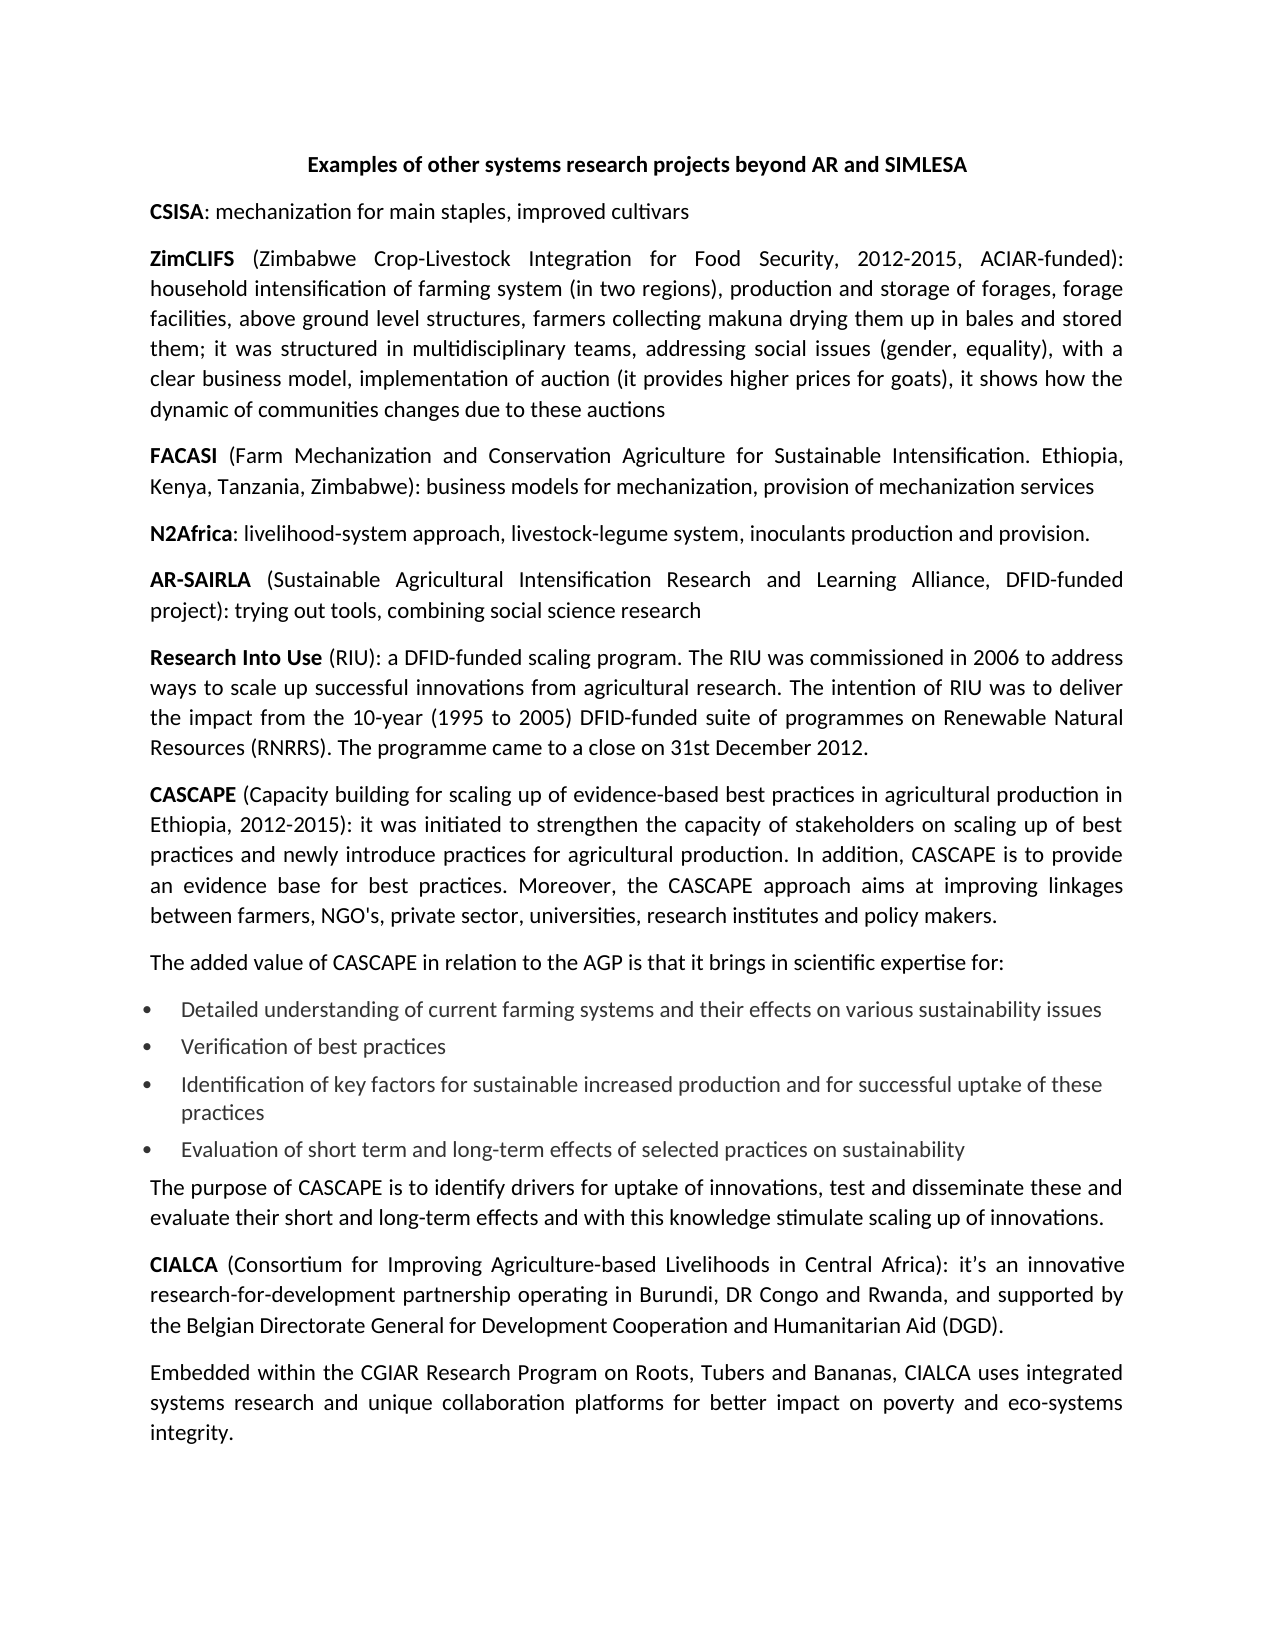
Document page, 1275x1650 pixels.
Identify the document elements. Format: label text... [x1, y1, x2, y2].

list Verification of best practices [143, 1032, 1125, 1060]
text Embedded within the CGIAR Research Program on Roots, Tubers and Bananas, CIALCA uses integrated systems research and unique collaboration platforms for better impact on poverty and eco-systems integrity. [150, 1358, 1125, 1446]
text Examples of other systems research projects beyond AR and SIMLESA [150, 150, 1125, 178]
list Evaluation of short term and long-term effects of selected practices on sustainability [143, 1136, 1125, 1164]
text FACASI (Farm Mechanization and Conservation Agriculture for Sustainable Intensification. Ethiopia, Kenya, Tanzania, Zimbabwe): business models for mechanization, provision of mechanization services [150, 442, 1125, 500]
text ZimCLIFS (Zimbabwe Crop-Livestock Integration for Food Security, 2012-2015, ACIAR-funded): household intensification of farming system (in two regions), production and storage of forages, forage facilities, above ground level structures, farmers collecting makuna drying them up in bales and stored them; it was structured in multidisciplinary teams, addressing social issues (gender, equality), with a clear business model, implementation of auction (it provides higher prices for goats), it shows how the dynamic of communities changes due to these auctions [150, 244, 1125, 423]
list Identification of key factors for sustainable increased production and for successful uptake of these practices [143, 1070, 1125, 1126]
text AR-SAIRLA (Sustainable Agricultural Intensification Research and Learning Alliance, DFID-funded project): trying out tools, combining social science research [150, 566, 1125, 624]
text The added value of CASCAPE in relation to the AGP is that it brings in scientific expertise for: [150, 948, 1125, 976]
text Research Into Use (RIU): a DFID-funded scaling program. The RIU was commissioned in 2006 to address ways to scale up successful innovations from agricultural research. The intention of RIU was to deliver the impact from the 10-year (1995 to 2005) DFID-funded suite of programmes on Renewable Natural Resources (RNRRS). The programme came to a close on 31st December 2012. [150, 643, 1125, 761]
text CSISA: mechanization for main staples, improved cultivars [150, 197, 1125, 225]
list Detailed understanding of current farming systems and their effects on various sustainability issues [143, 995, 1125, 1023]
text The purpose of CASCAPE is to identify drivers for uptake of innovations, test and disseminate these and evaluate their short and long-term effects and with this knowledge stimulate scaling up of innovations. [150, 1173, 1125, 1231]
text CIALCA (Consortium for Improving Agriculture-based Livelihoods in Central Africa): it’s an innovative research-for-development partnership operating in Burundi, DR Congo and Rwanda, and supported by the Belgian Directorate General for Development Cooperation and Humanitarian Aid (DGD). [150, 1250, 1125, 1339]
text N2Africa: livelihood-system approach, livestock-legume system, inoculants production and provision. [150, 519, 1125, 547]
text CASCAPE (Capacity building for scaling up of evidence-based best practices in agricultural production in Ethiopia, 2012-2015): it was initiated to strengthen the capacity of stakeholders on scaling up of best practices and newly introduce practices for agricultural production. In addition, CASCAPE is to provide an evidence base for best practices. Moreover, the CASCAPE approach aims at improving linkages between farmers, NGO's, private sector, universities, research institutes and policy makers. [150, 780, 1125, 929]
